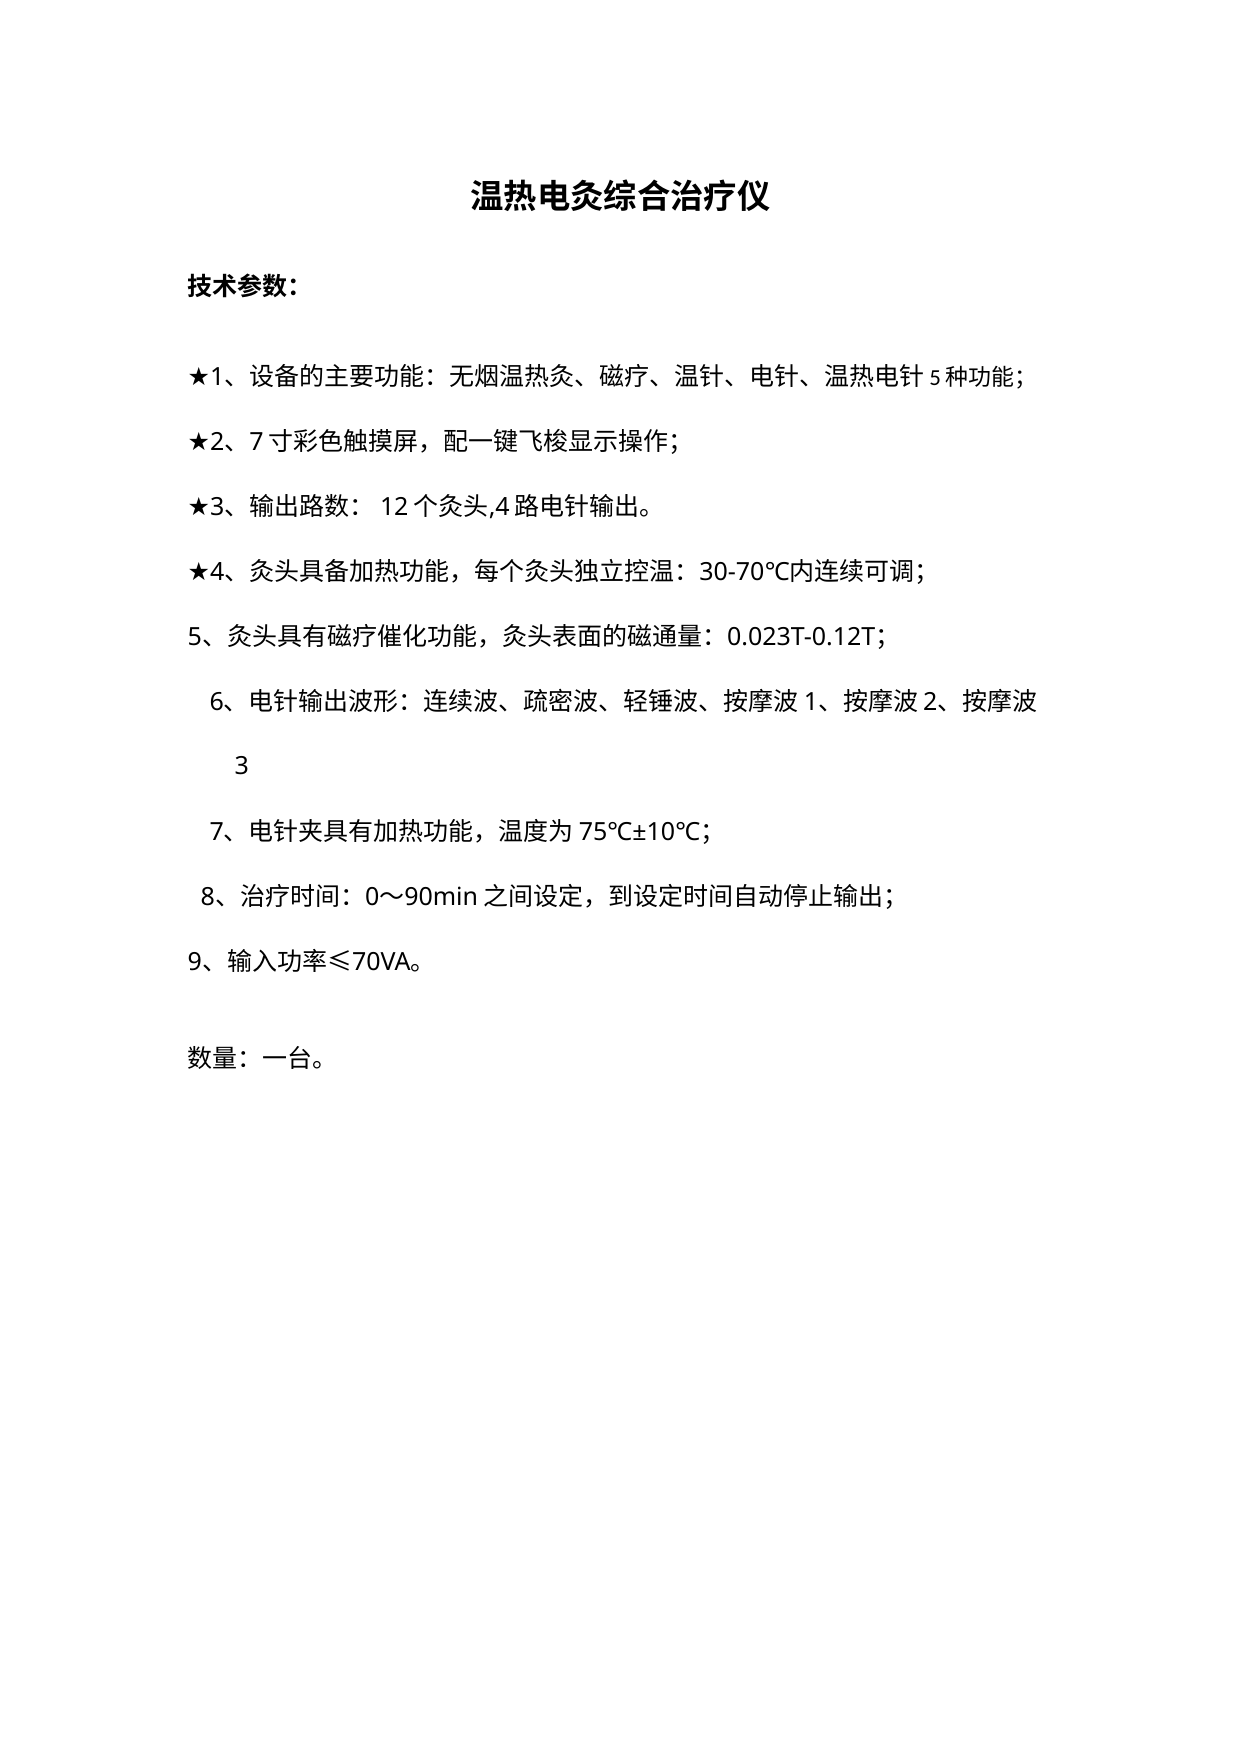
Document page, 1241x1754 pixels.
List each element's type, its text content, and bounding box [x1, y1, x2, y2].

text ★4、灸头具备加热功能，每个灸头独立控温：30-70℃内连续可调； [187, 537, 1053, 602]
text 数量：一台。 [187, 1024, 1053, 1089]
text 5、灸头具有磁疗催化功能，灸头表面的磁通量：0.023T-0.12T； [187, 602, 1053, 667]
text 7、电针夹具有加热功能，温度为75℃±10℃； [209, 797, 1053, 862]
text ★1、设备的主要功能：无烟温热灸、磁疗、温针、电针、温热电针5种功能； [187, 342, 1053, 407]
text ★2、7寸彩色触摸屏，配一键飞梭显示操作； [187, 407, 1053, 472]
text 9、输入功率≤70VA。 [187, 927, 1053, 992]
text 6、电针输出波形：连续波、疏密波、轻锤波、按摩波1、按摩波2、按摩波3 [209, 667, 1053, 797]
text 8、治疗时间：0～90min之间设定，到设定时间自动停止输出； [187, 862, 1053, 927]
text ★3、输出路数： 12个灸头,4路电针输出。 [187, 472, 1053, 537]
text 技术参数： [187, 252, 1053, 317]
text 温热电灸综合治疗仪 [187, 162, 1053, 227]
